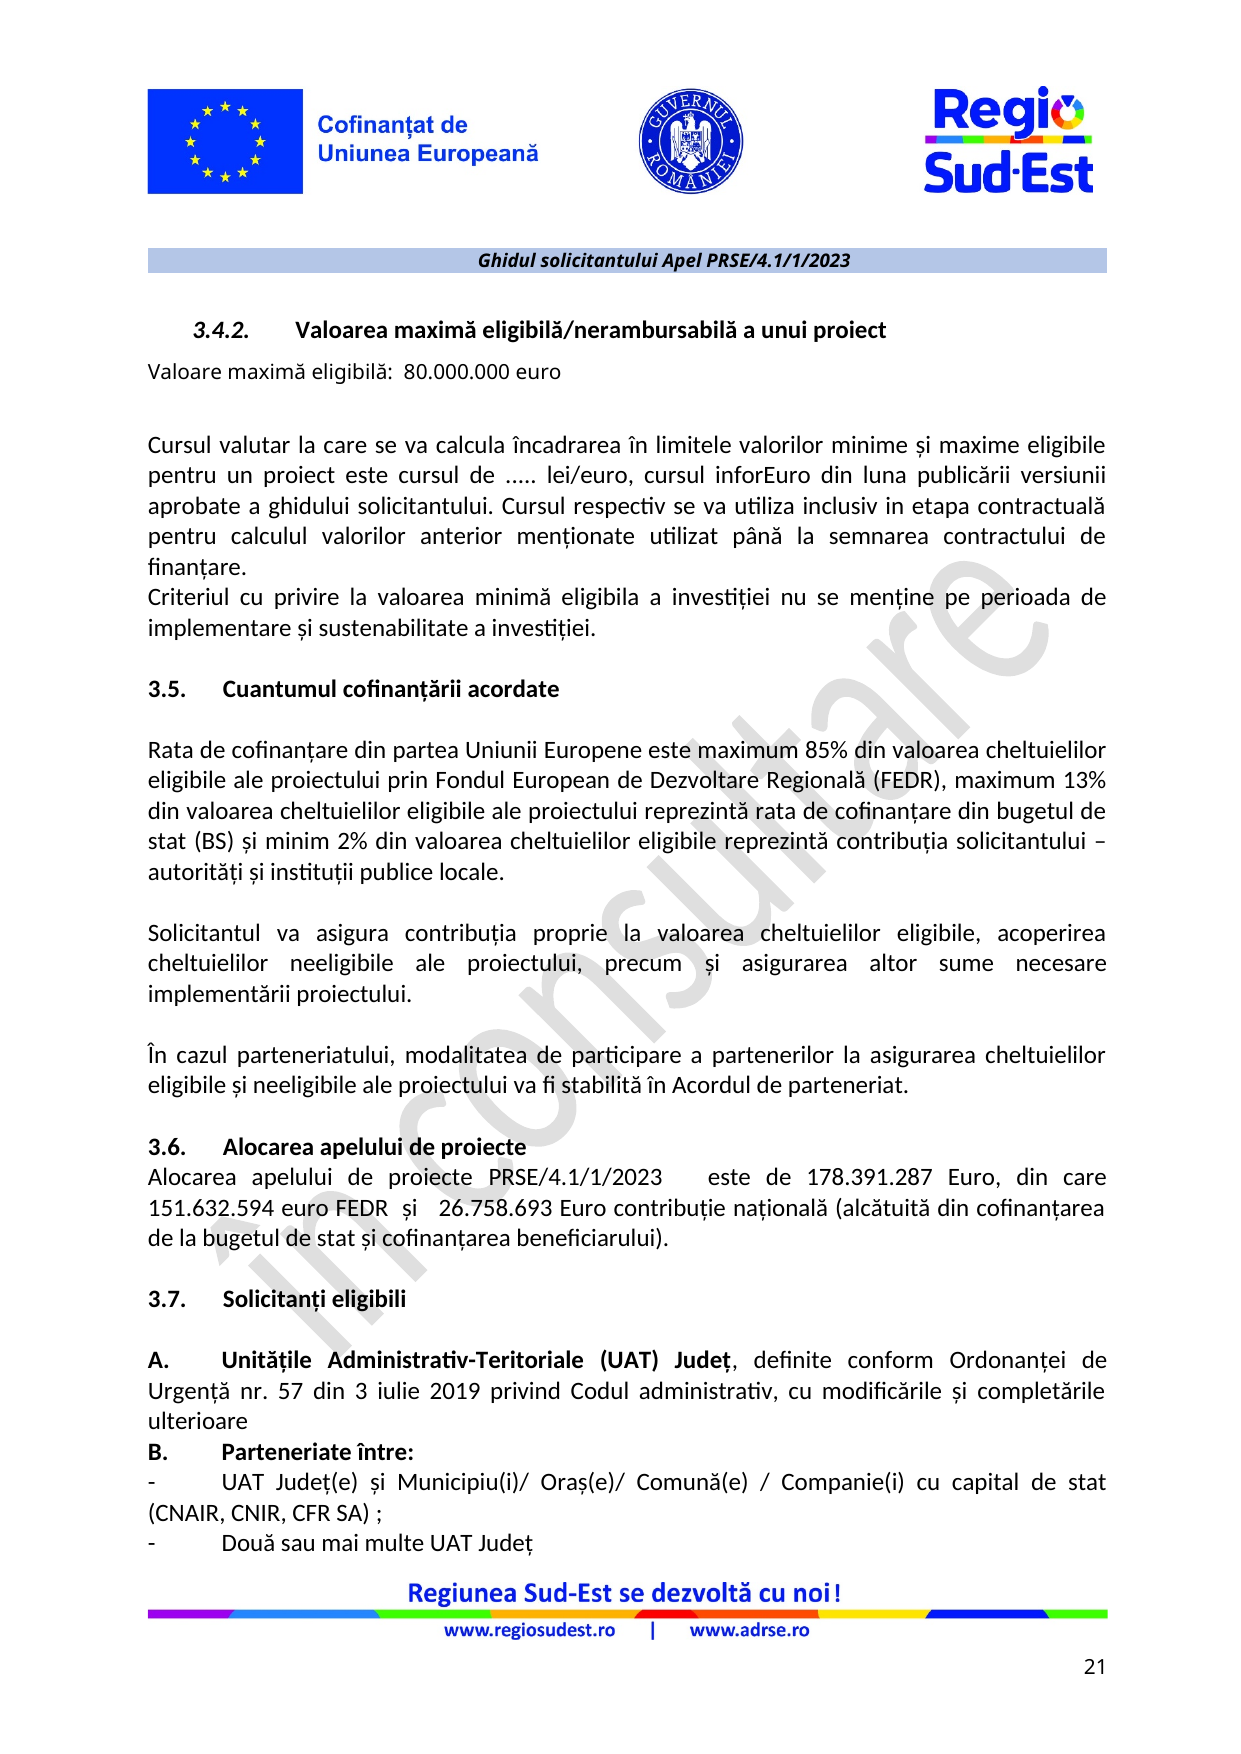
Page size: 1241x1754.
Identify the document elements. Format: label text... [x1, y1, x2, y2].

text În cazul parteneriatului, modalitatea de participare a partenerilor la asigurarea cheltuielilor eligibile și neeligibile ale proiectului va fi stabilită în Acordul de parteneriat. [148, 1039, 1107, 1100]
text Criteriul cu privire la valoarea minimă eligibila a investiției nu se menține pe perioada de implementare și sustenabilitate a investiției. [148, 581, 1107, 642]
picture [147, 1582, 1108, 1640]
text Alocarea apelului de proiecte PRSE/4.1/1/2023 este de 178.391.287 Euro, din care 151.632.594 euro FEDR și 26.758.693 Euro contribuție națională (alcătuită din cofinanțarea de la bugetul de stat și cofinanțarea beneficiarului). [148, 1161, 1107, 1253]
subtitle Solicitanți eligibili [148, 1283, 1107, 1314]
text Solicitantul va asigura contribuția proprie la valoarea cheltuielilor eligibile, acoperirea cheltuielilor neeligibile ale proiectului, precum şi asigurarea altor sume necesare implementării proiectului. [148, 917, 1107, 1009]
subtitle Valoarea maximă eligibilă/nerambursabilă a unui proiect [192, 314, 1107, 345]
subtitle Alocarea apelului de proiecte [148, 1131, 1107, 1161]
text Cursul valutar la care se va calcula încadrarea în limitele valorilor minime și maxime eligibile pentru un proiect este cursul de ..... lei/euro, cursul inforEuro din luna publicării versiunii aprobate a ghidului solicitantului. Cursul respectiv se va utiliza inclusiv in etapa contractuală pentru calculul valorilor anterior menționate utilizat până la semnarea contractului de finanţare. [148, 429, 1107, 581]
text Valoare maximă eligibilă: 80.000.000 euro [148, 357, 1107, 386]
picture [147, 86, 1093, 195]
text - Două sau mai multe UAT Județ [148, 1527, 1107, 1558]
text Rata de cofinanțare din partea Uniunii Europene este maximum 85% din valoarea cheltuielilor eligibile ale proiectului prin Fondul European de Dezvoltare Regională (FEDR), maximum 13% din valoarea cheltuielilor eligibile ale proiectului reprezintă rata de cofinanțare din bugetul de stat (BS) și minim 2% din valoarea cheltuielilor eligibile reprezintă contribuția solicitantului – autorități și instituții publice locale. [148, 734, 1107, 887]
text - UAT Județ(e) și Municipiu(i)/ Oraș(e)/ Comună(e) / Companie(i) cu capital de stat (CNAIR, CNIR, CFR SA) ; [148, 1466, 1107, 1527]
text A. Unitățile Administrativ-Teritoriale (UAT) Județ, definite conform Ordonanţei de Urgenţă nr. 57 din 3 iulie 2019 privind Codul administrativ, cu modificările și completările ulterioare [148, 1344, 1107, 1436]
subtitle Cuantumul cofinanțării acordate [148, 673, 1107, 703]
text B. Parteneriate între: [148, 1436, 1107, 1466]
